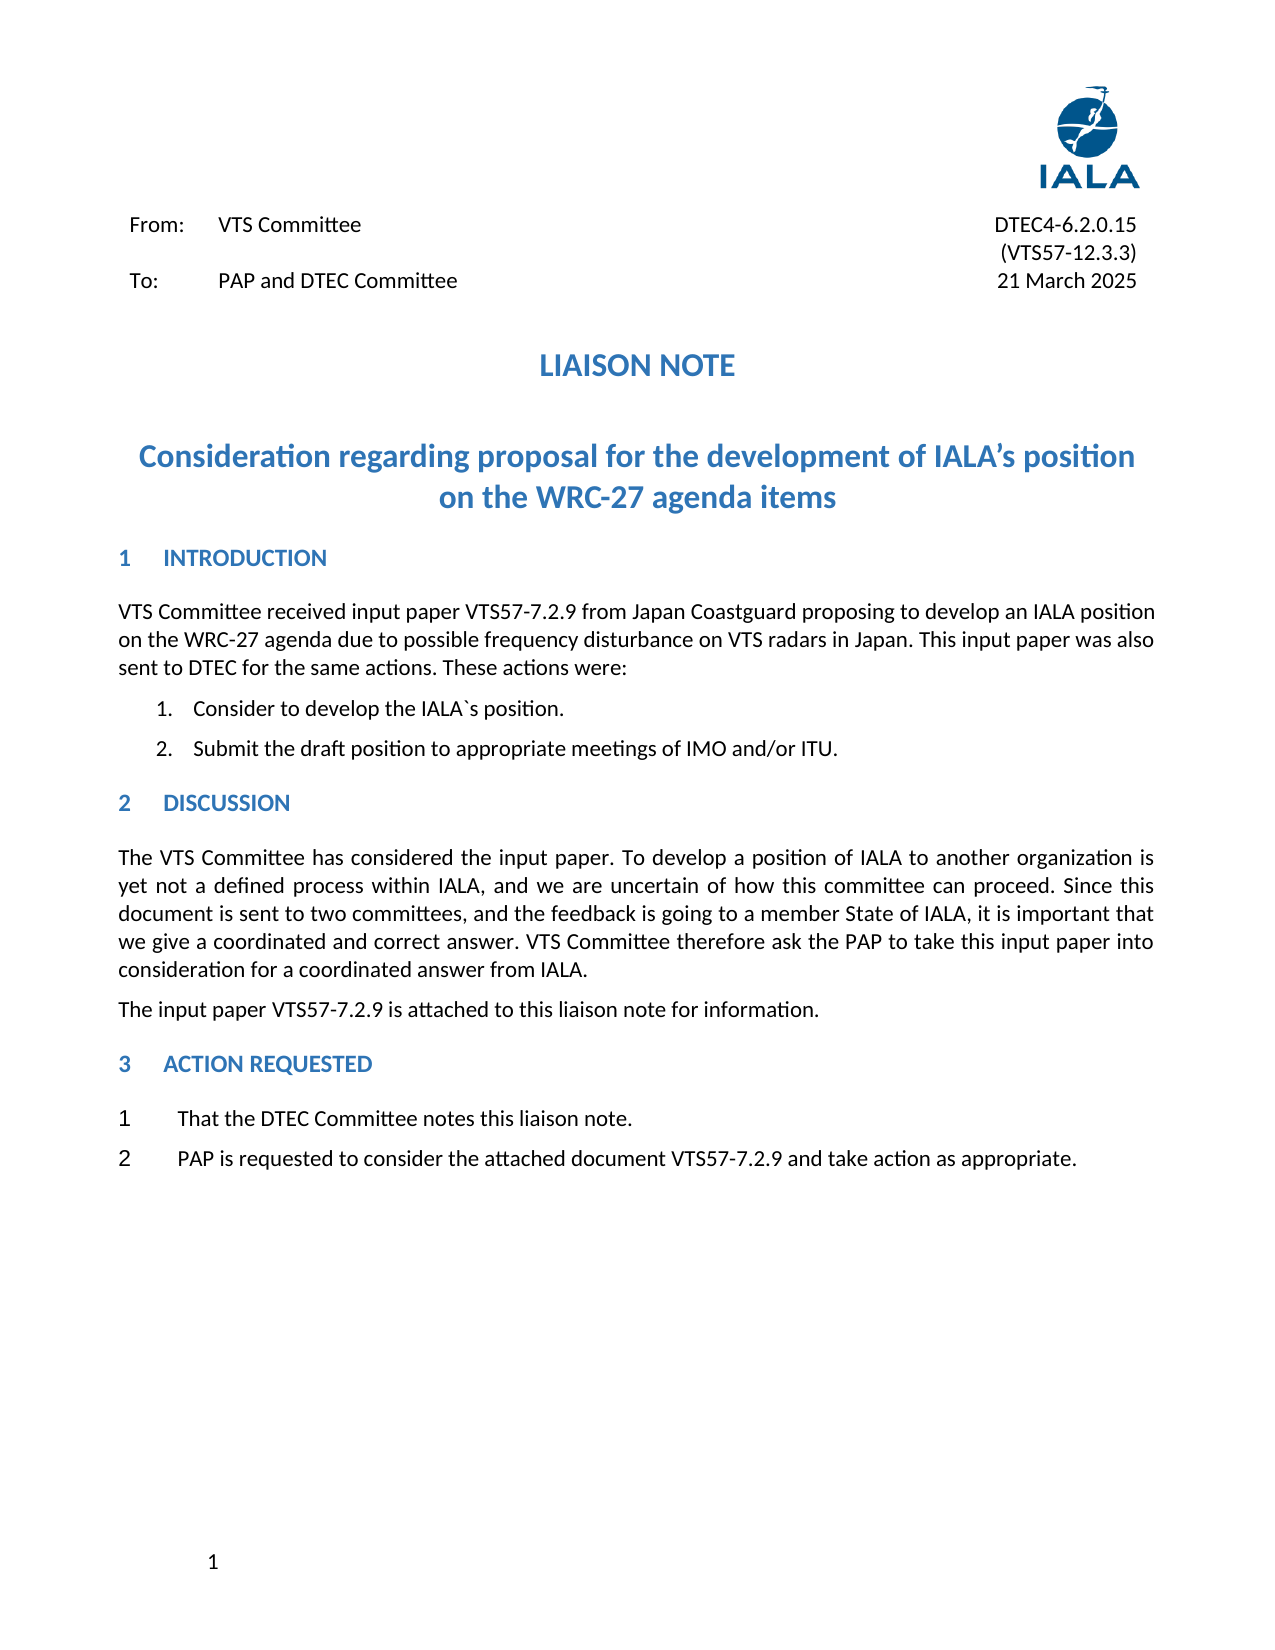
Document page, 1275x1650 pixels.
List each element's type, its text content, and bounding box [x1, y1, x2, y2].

picture [1017, 75, 1157, 211]
list PAP is requested to consider the attached document VTS57-7.2.9 and take action as appropriate. [118, 1144, 1157, 1172]
text VTS Committee received input paper VTS57-7.2.9 from Japan Coastguard proposing to develop an IALA position on the WRC-27 agenda due to possible frequency disturbance on VTS radars in Japan. This input paper was also sent to DTEC for the same actions. These actions were: [118, 597, 1157, 681]
table_cell 21 March 2025 [579, 266, 1148, 294]
list Consider to develop the IALA`s position. [156, 694, 1157, 722]
subtitle INTRODUCTION [118, 542, 1157, 572]
table_header DTEC4-6.2.0.15 (VTS57-12.3.3) [579, 210, 1148, 266]
list That the DTEC Committee notes this liaison note. [118, 1104, 1157, 1132]
text The input paper VTS57-7.2.9 is attached to this liaison note for information. [118, 995, 1157, 1023]
list Submit the draft position to appropriate meetings of IMO and/or ITU. [156, 734, 1157, 762]
subtitle ACTION REQUESTED [118, 1048, 1157, 1079]
title LIAISON NOTE [118, 344, 1157, 385]
text The VTS Committee has considered the input paper. To develop a position of IALA to another organization is yet not a defined process within IALA, and we are uncertain of how this committee can proceed. Since this document is sent to two committees, and the feedback is going to a member State of IALA, it is important that we give a coordinated and correct answer. VTS Committee therefore ask the PAP to take this input paper into consideration for a coordinated answer from IALA. [118, 843, 1157, 983]
table_header From: VTS Committee [118, 210, 579, 266]
table_cell To: PAP and DTEC Committee [118, 266, 579, 294]
title Consideration regarding proposal for the development of IALA’s position on the WRC-27 agenda items [118, 435, 1157, 517]
subtitle DISCUSSION [118, 787, 1157, 818]
